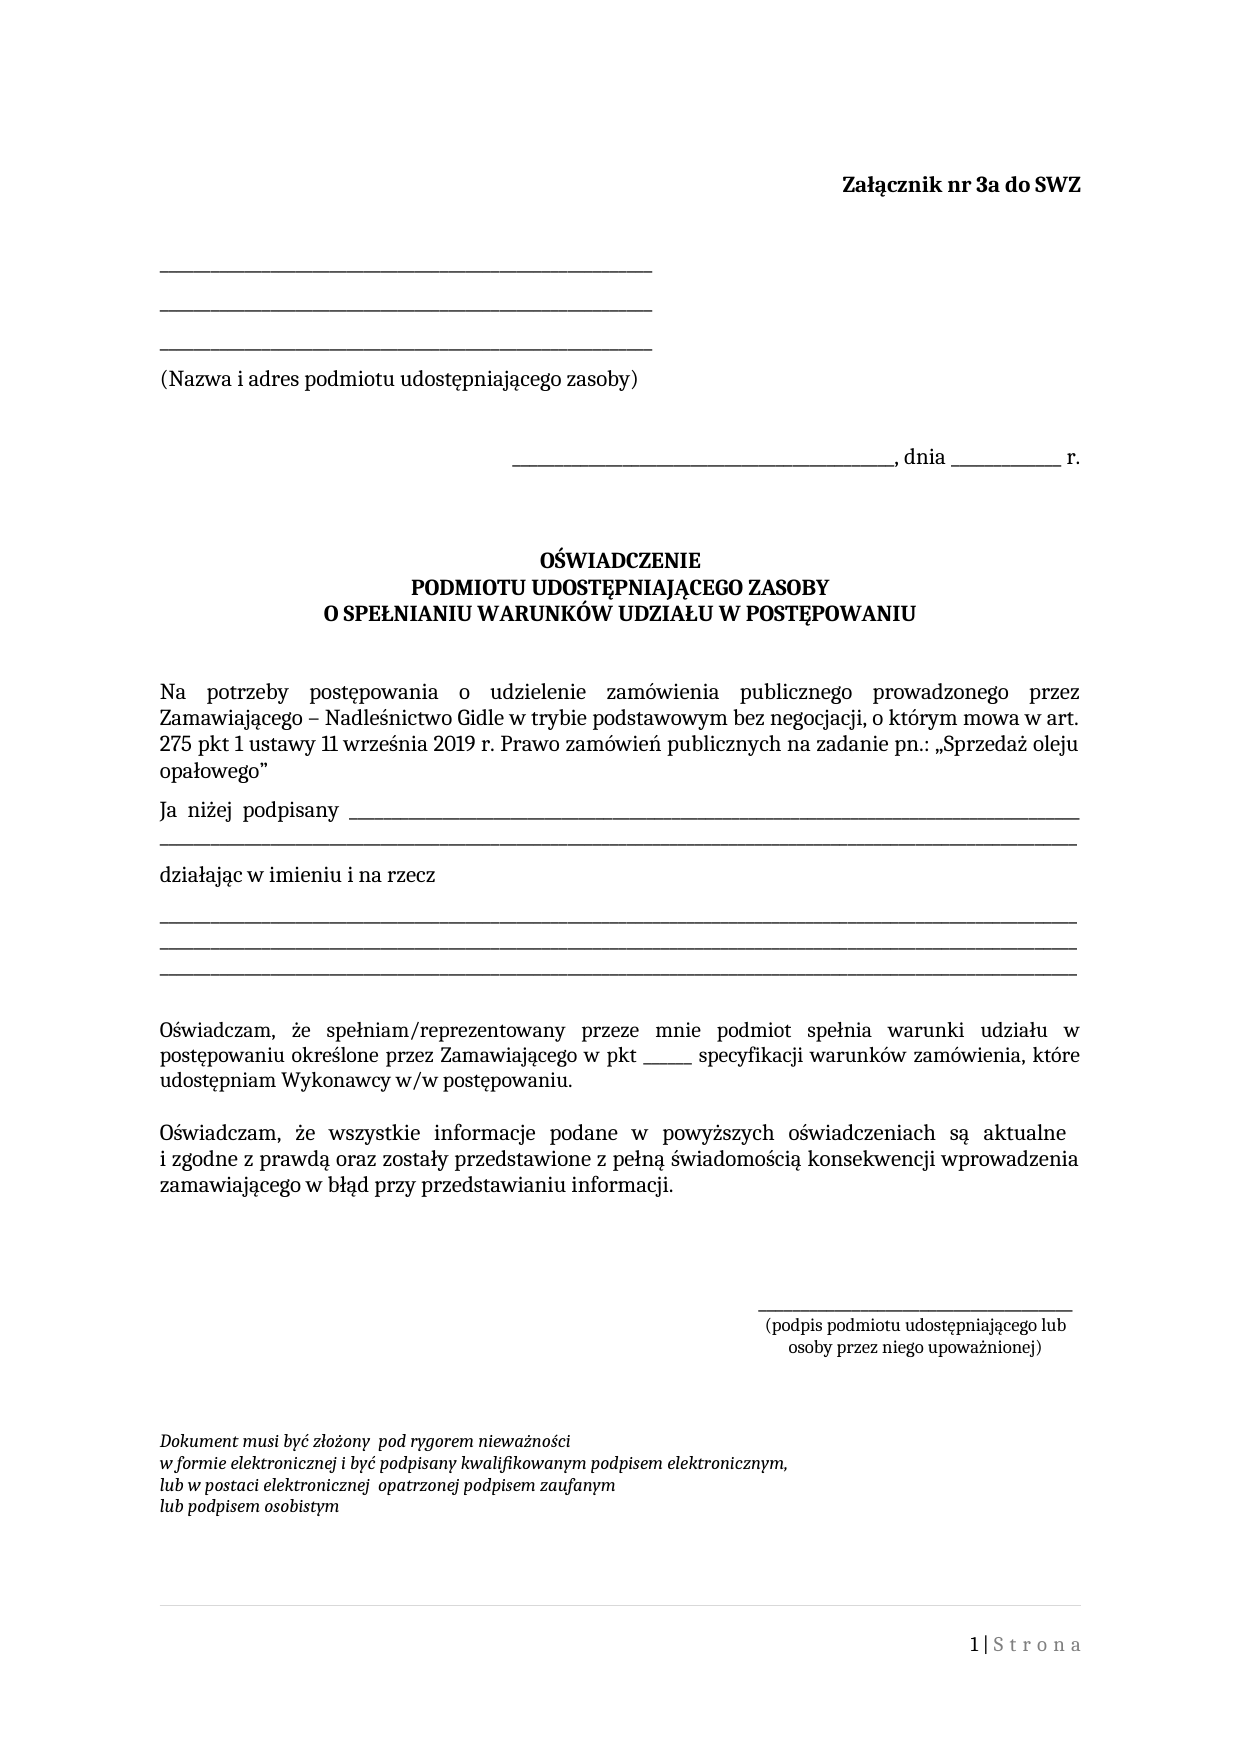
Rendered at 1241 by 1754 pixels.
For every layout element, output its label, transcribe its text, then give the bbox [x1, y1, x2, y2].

text PODMIOTU UDOSTĘPNIAJĄCEGO ZASOBY O SPEŁNIANIU WARUNKÓW UDZIAŁU W POSTĘPOWANIU [159, 574, 1081, 627]
text Oświadczam, że spełniam/reprezentowany przeze mnie podmiot spełnia warunki udziału w postępowaniu określone przez Zamawiającego w pkt ______ specyfikacji warunków zamówienia, które udostępniam Wykonawcy w/w postępowaniu. [159, 1017, 1081, 1093]
text __________________________________________________________ [159, 250, 1081, 276]
text działając w imieniu i na rzecz [159, 862, 1081, 888]
text ____________________________________________________________________________________________________________________________________________________________________________________________________________________________________________________________________________________________________________________________________ [159, 900, 1081, 979]
text __________________________________________________________ [159, 327, 1081, 354]
text Ja niżej podpisany ______________________________________________________________________________________ ____________________________________________________________________________________________________________ [159, 796, 1081, 849]
text _____________________________________________, dnia _____________ r. [159, 444, 1081, 470]
text Załącznik nr 3a do SWZ [159, 172, 1081, 198]
text Dokument musi być złożony pod rygorem nieważności w formie elektronicznej i być podpisany kwalifikowanym podpisem elektronicznym, [159, 1431, 1081, 1474]
text Oświadczam, że wszystkie informacje podane w powyższych oświadczeniach są aktualne i zgodne z prawdą oraz zostały przedstawione z pełną świadomością konsekwencji wprowadzenia zamawiającego w błąd przy przedstawianiu informacji. [159, 1119, 1081, 1198]
text OŚWIADCZENIE [159, 548, 1081, 574]
text Na potrzeby postępowania o udzielenie zamówienia publicznego prowadzonego przez Zamawiającego – Nadleśnictwo Gidle w trybie podstawowym bez negocjacji, o którym mowa w art. 275 pkt 1 ustawy 11 września 2019 r. Prawo zamówień publicznych na zadanie pn.: „Sprzedaż oleju opałowego” [159, 678, 1081, 784]
text _____________________________________ (podpis podmiotu udostępniającego lub osoby przez niego upoważnionej) [750, 1288, 1081, 1358]
text __________________________________________________________ [159, 288, 1081, 315]
text lub podpisem osobistym [159, 1496, 1081, 1517]
text lub w postaci elektronicznej opatrzonej podpisem zaufanym [159, 1474, 1081, 1496]
text (Nazwa i adres podmiotu udostępniającego zasoby) [159, 366, 1081, 393]
